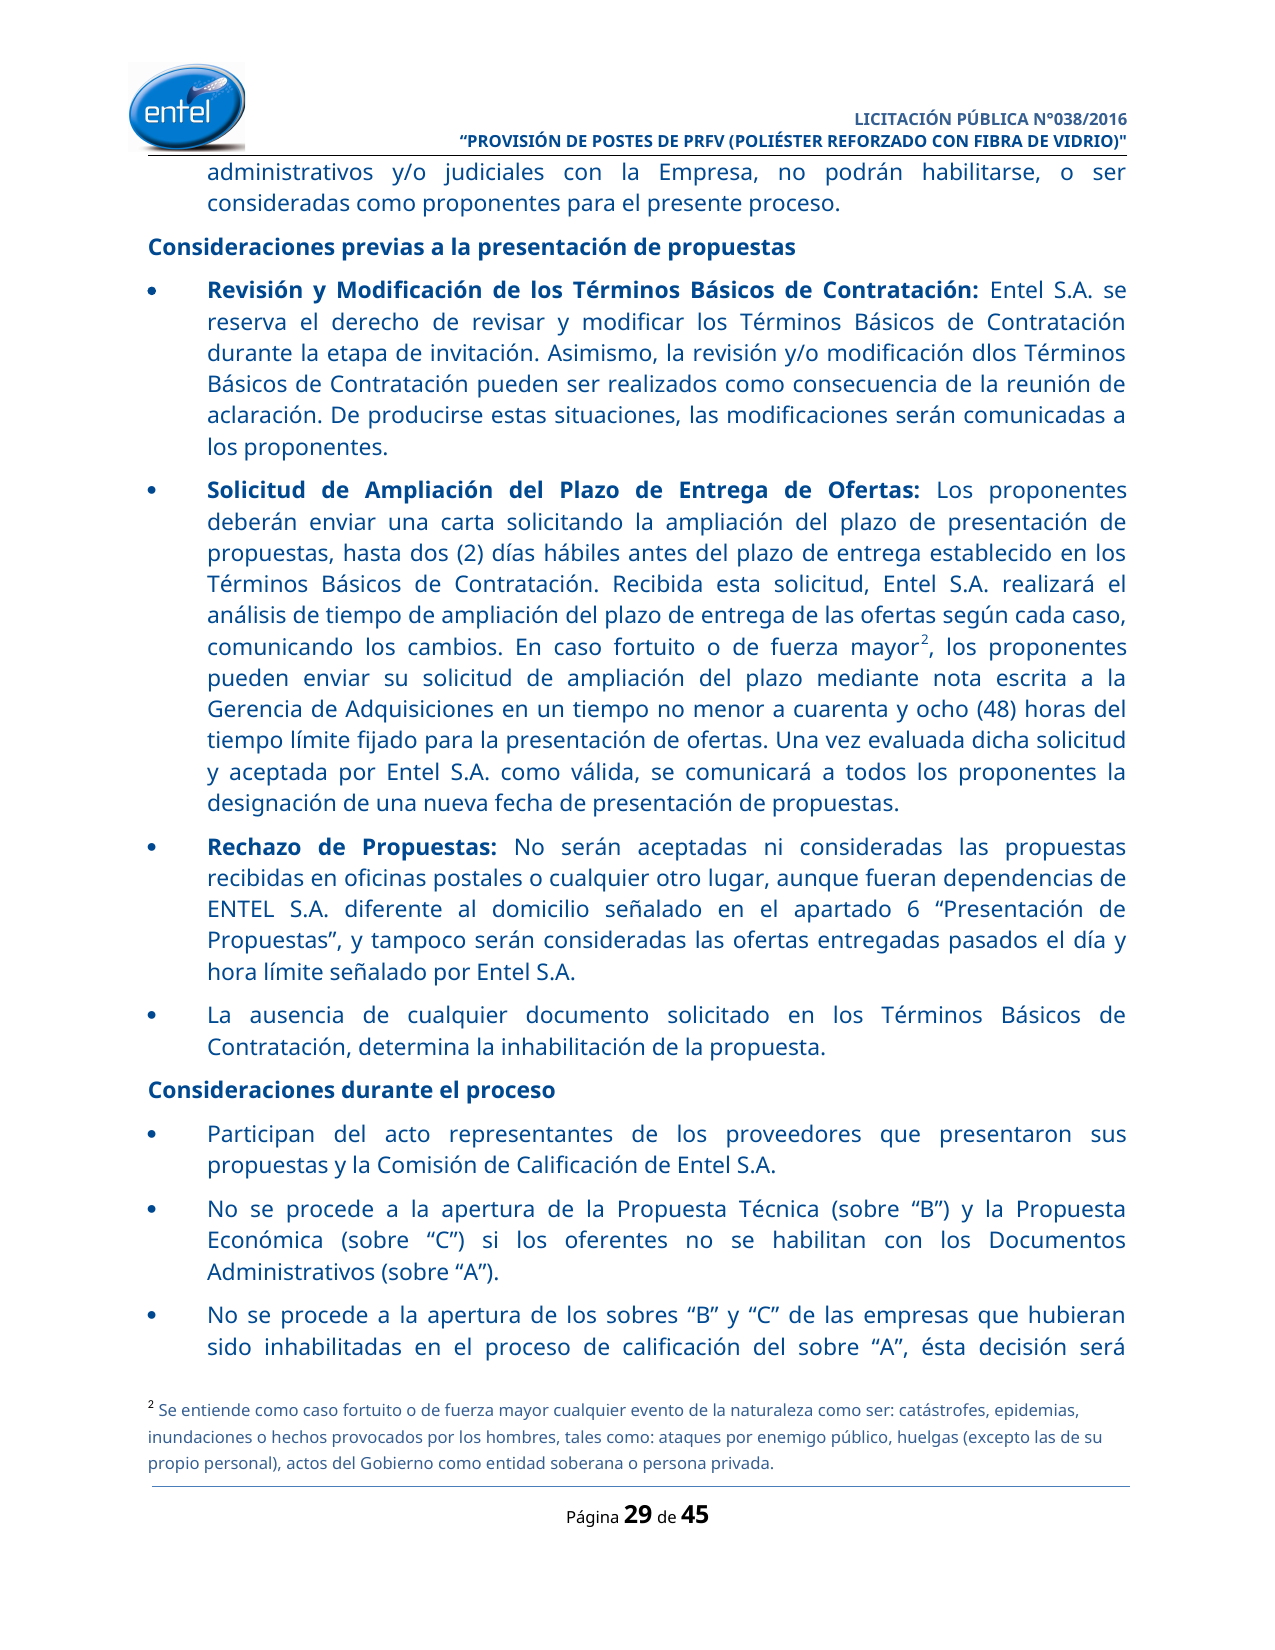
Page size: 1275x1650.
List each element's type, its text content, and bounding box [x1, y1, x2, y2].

text Consideraciones previas a la presentación de propuestas [148, 231, 1127, 262]
text Consideraciones durante el proceso [148, 1074, 1127, 1106]
list La ausencia de cualquier documento solicitado en los Términos Básicos de Contratación, determina la inhabilitación de la propuesta. [148, 999, 1127, 1062]
list Solicitud de Ampliación del Plazo de Entrega de Ofertas: Los proponentes deberán enviar una carta solicitando la ampliación del plazo de presentación de propuestas, hasta dos (2) días hábiles antes del plazo de entrega establecido en los Términos Básicos de Contratación. Recibida esta solicitud, Entel S.A. realizará el análisis de tiempo de ampliación del plazo de entrega de las ofertas según cada caso, comunicando los cambios. En caso fortuito o de fuerza mayor, los proponentes pueden enviar su solicitud de ampliación del plazo mediante nota escrita a la Gerencia de Adquisiciones en un tiempo no menor a cuarenta y ocho (48) horas del tiempo límite fijado para la presentación de ofertas. Una vez evaluada dicha solicitud y aceptada por Entel S.A. como válida, se comunicará a todos los proponentes la designación de una nueva fecha de presentación de propuestas. [148, 474, 1127, 818]
list Participan del acto representantes de los proveedores que presentaron sus propuestas y la Comisión de Calificación de Entel S.A. [148, 1118, 1127, 1181]
list No se procede a la apertura de la Propuesta Técnica (sobre “B”) y la Propuesta Económica (sobre “C”) si los oferentes no se habilitan con los Documentos Administrativos (sobre “A”). [148, 1193, 1127, 1287]
list Revisión y Modificación de los Términos Básicos de Contratación: Entel S.A. se reserva el derecho de revisar y modificar los Términos Básicos de Contratación durante la etapa de invitación. Asimismo, la revisión y/o modificación dlos Términos Básicos de Contratación pueden ser realizados como consecuencia de la reunión de aclaración. De producirse estas situaciones, las modificaciones serán comunicadas a los proponentes. [148, 274, 1127, 462]
picture [128, 62, 246, 152]
list Rechazo de Propuestas: No serán aceptadas ni consideradas las propuestas recibidas en oficinas postales o cualquier otro lugar, aunque fueran dependencias de ENTEL S.A. diferente al domicilio señalado en el apartado 6 “Presentación de Propuestas”, y tampoco serán consideradas las ofertas entregadas pasados el día y hora límite señalado por Entel S.A. [148, 831, 1127, 987]
